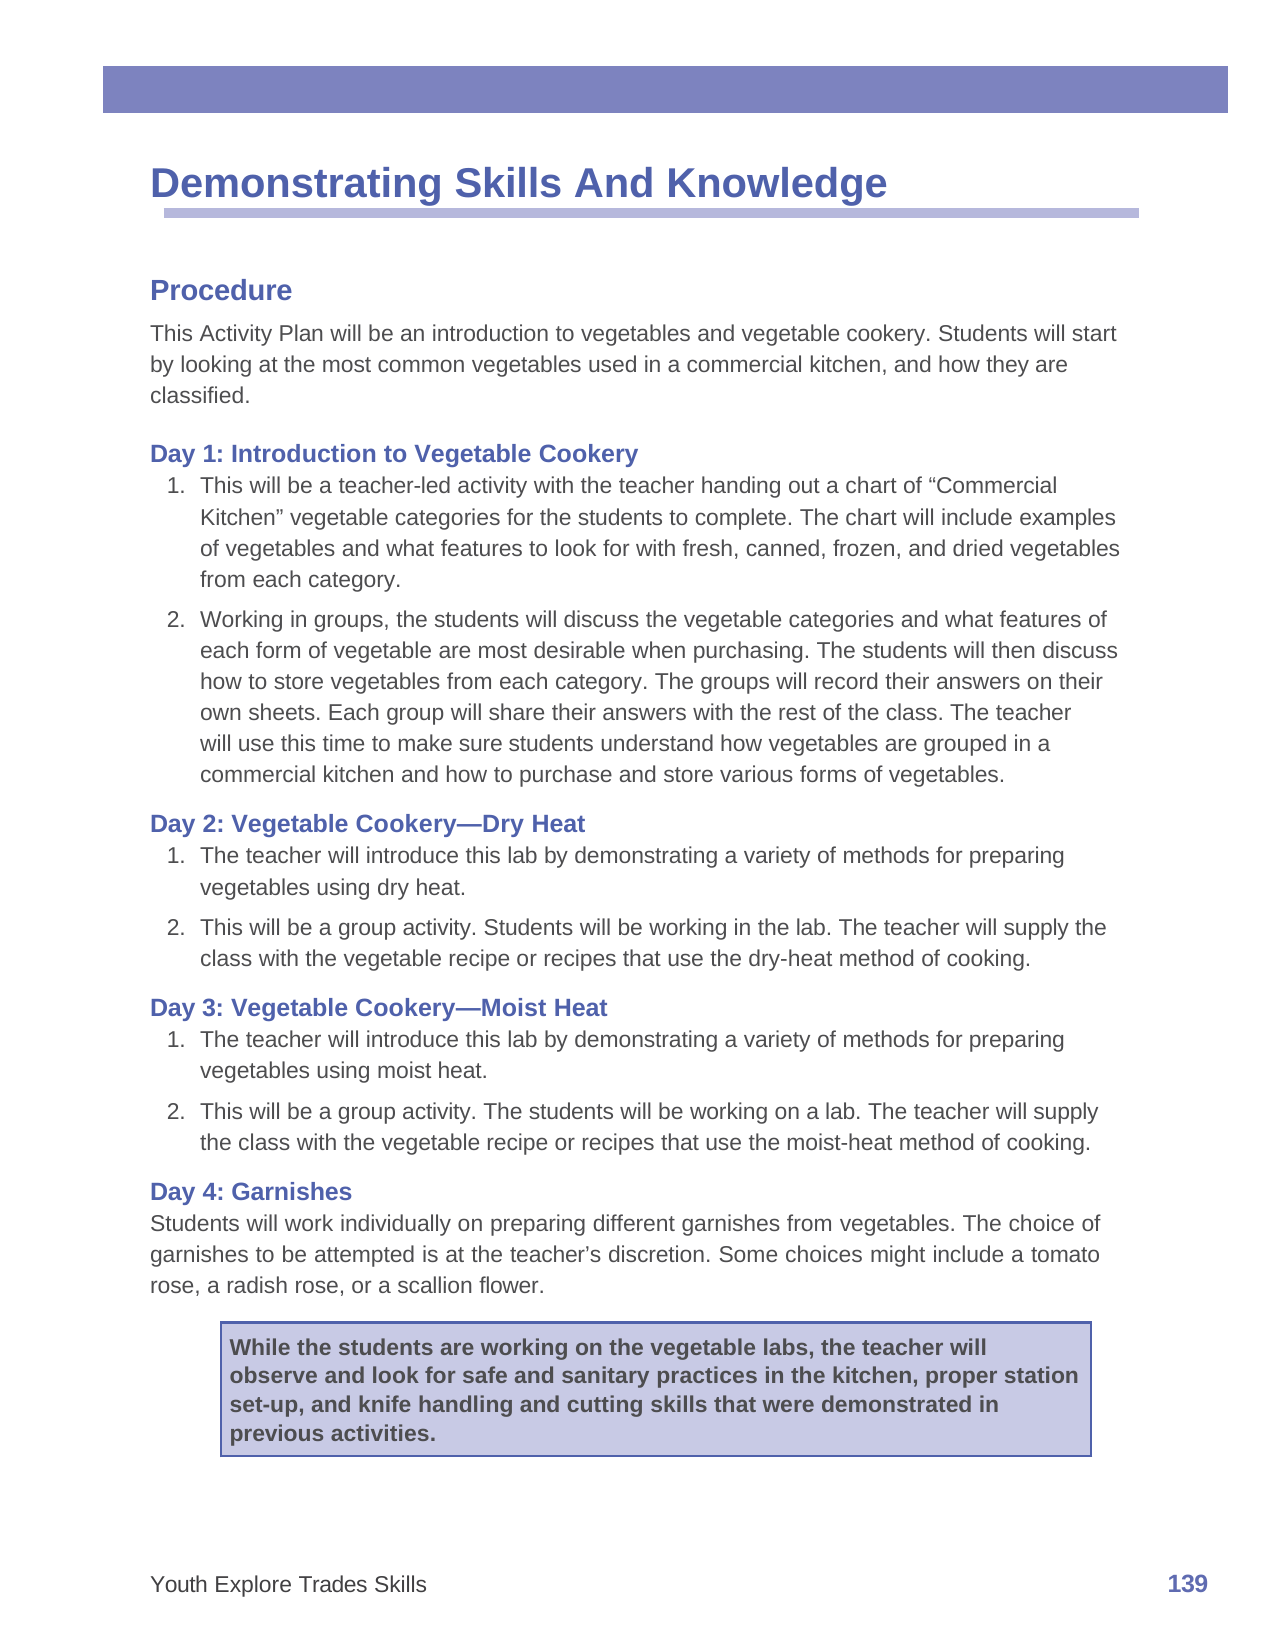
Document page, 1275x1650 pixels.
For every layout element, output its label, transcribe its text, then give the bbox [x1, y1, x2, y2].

subtitle Day 4: Garnishes [150, 1177, 1239, 1205]
subtitle Day 2: Vegetable Cookery—Dry Heat [150, 809, 1239, 838]
list Working in groups, the students will discuss the vegetable categories and what features of each form of vegetable are most desirable when purchasing. The students will then discuss how to store vegetables from each category. The groups will record their answers on their own sheets. Each group will share their answers with the rest of the class. The teacher [167, 606, 1122, 726]
list This will be a group activity. The students will be working on a lab. The teacher will supply the class with the vegetable recipe or recipes that use the moist-heat method of cooking. [167, 1098, 1103, 1155]
list This will be a teacher-led activity with the teacher handing out a chart of “Commercial Kitchen” vegetable categories for the students to complete. The chart will include examples of vegetables and what features to look for with fresh, canned, frozen, and dried vegetables from each category. [167, 472, 1123, 592]
text will use this time to make sure students understand how vegetables are grouped in a commercial kitchen and how to purchase and store various forms of vegetables. [200, 730, 1123, 788]
text Youth Explore Trades Skills 139 [150, 1569, 1239, 1598]
list The teacher will introduce this lab by demonstrating a variety of methods for preparing vegetables using moist heat. [167, 1026, 1066, 1083]
text This Activity Plan will be an introduction to vegetables and vegetable cookery. Students will start by looking at the most common vegetables used in a commercial kitchen, and how they are classified. [150, 320, 1123, 408]
list The teacher will introduce this lab by demonstrating a variety of methods for preparing vegetables using dry heat. [167, 842, 1066, 900]
subtitle Procedure [150, 273, 1239, 307]
subtitle Day 1: Introduction to Vegetable Cookery [150, 439, 1239, 468]
text Students will work individually on preparing different garnishes from vegetables. The choice of garnishes to be attempted is at the teacher’s discretion. Some choices might include a tomato rose, a radish rose, or a scallion flower. [150, 1210, 1101, 1298]
subtitle Demonstrating Skills And Knowledge [150, 159, 1239, 207]
list This will be a group activity. Students will be working in the lab. The teacher will supply the class with the vegetable recipe or recipes that use the dry-heat method of cooking. [167, 914, 1109, 971]
subtitle Day 3: Vegetable Cookery—Moist Heat [150, 993, 1239, 1022]
